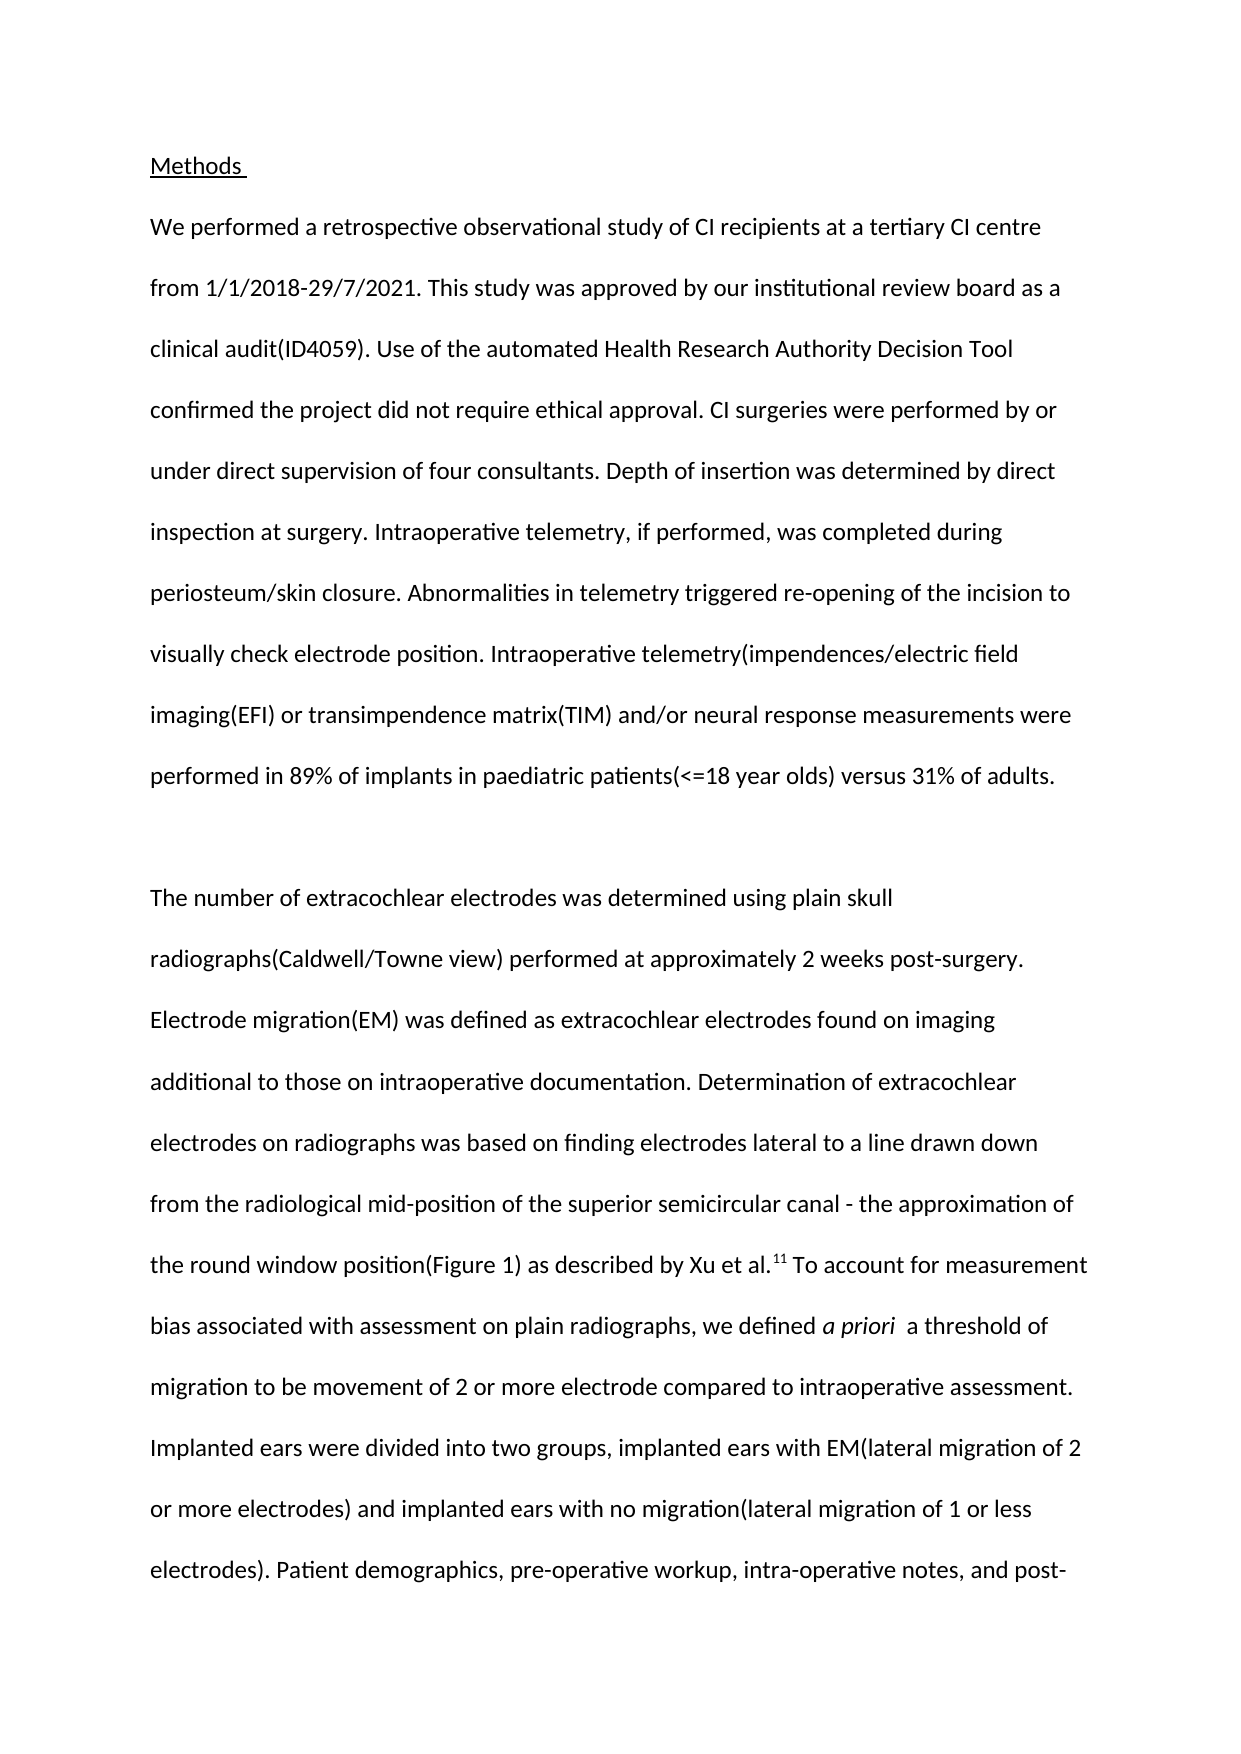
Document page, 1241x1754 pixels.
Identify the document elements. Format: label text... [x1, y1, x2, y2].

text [150, 882, 1090, 1584]
text Methods [150, 150, 1090, 181]
text We performed a retrospective observational study of CI recipients at a tertiary CI centre from 1/1/2018-29/7/2021. This study was approved by our institutional review board as a clinical audit(ID4059). Use of the automated Health Research Authority Decision Tool confirmed the project did not require ethical approval. CI surgeries were performed by or under direct supervision of four consultants. Depth of insertion was determined by direct inspection at surgery. Intraoperative telemetry, if performed, was completed during periosteum/skin closure. Abnormalities in telemetry triggered re-opening of the incision to visually check electrode position. Intraoperative telemetry(impendences/electric field imaging(EFI) or transimpendence matrix(TIM) and/or neural response measurements were performed in 89% of implants in paediatric patients(<=18 year olds) versus 31% of adults. [150, 211, 1090, 791]
